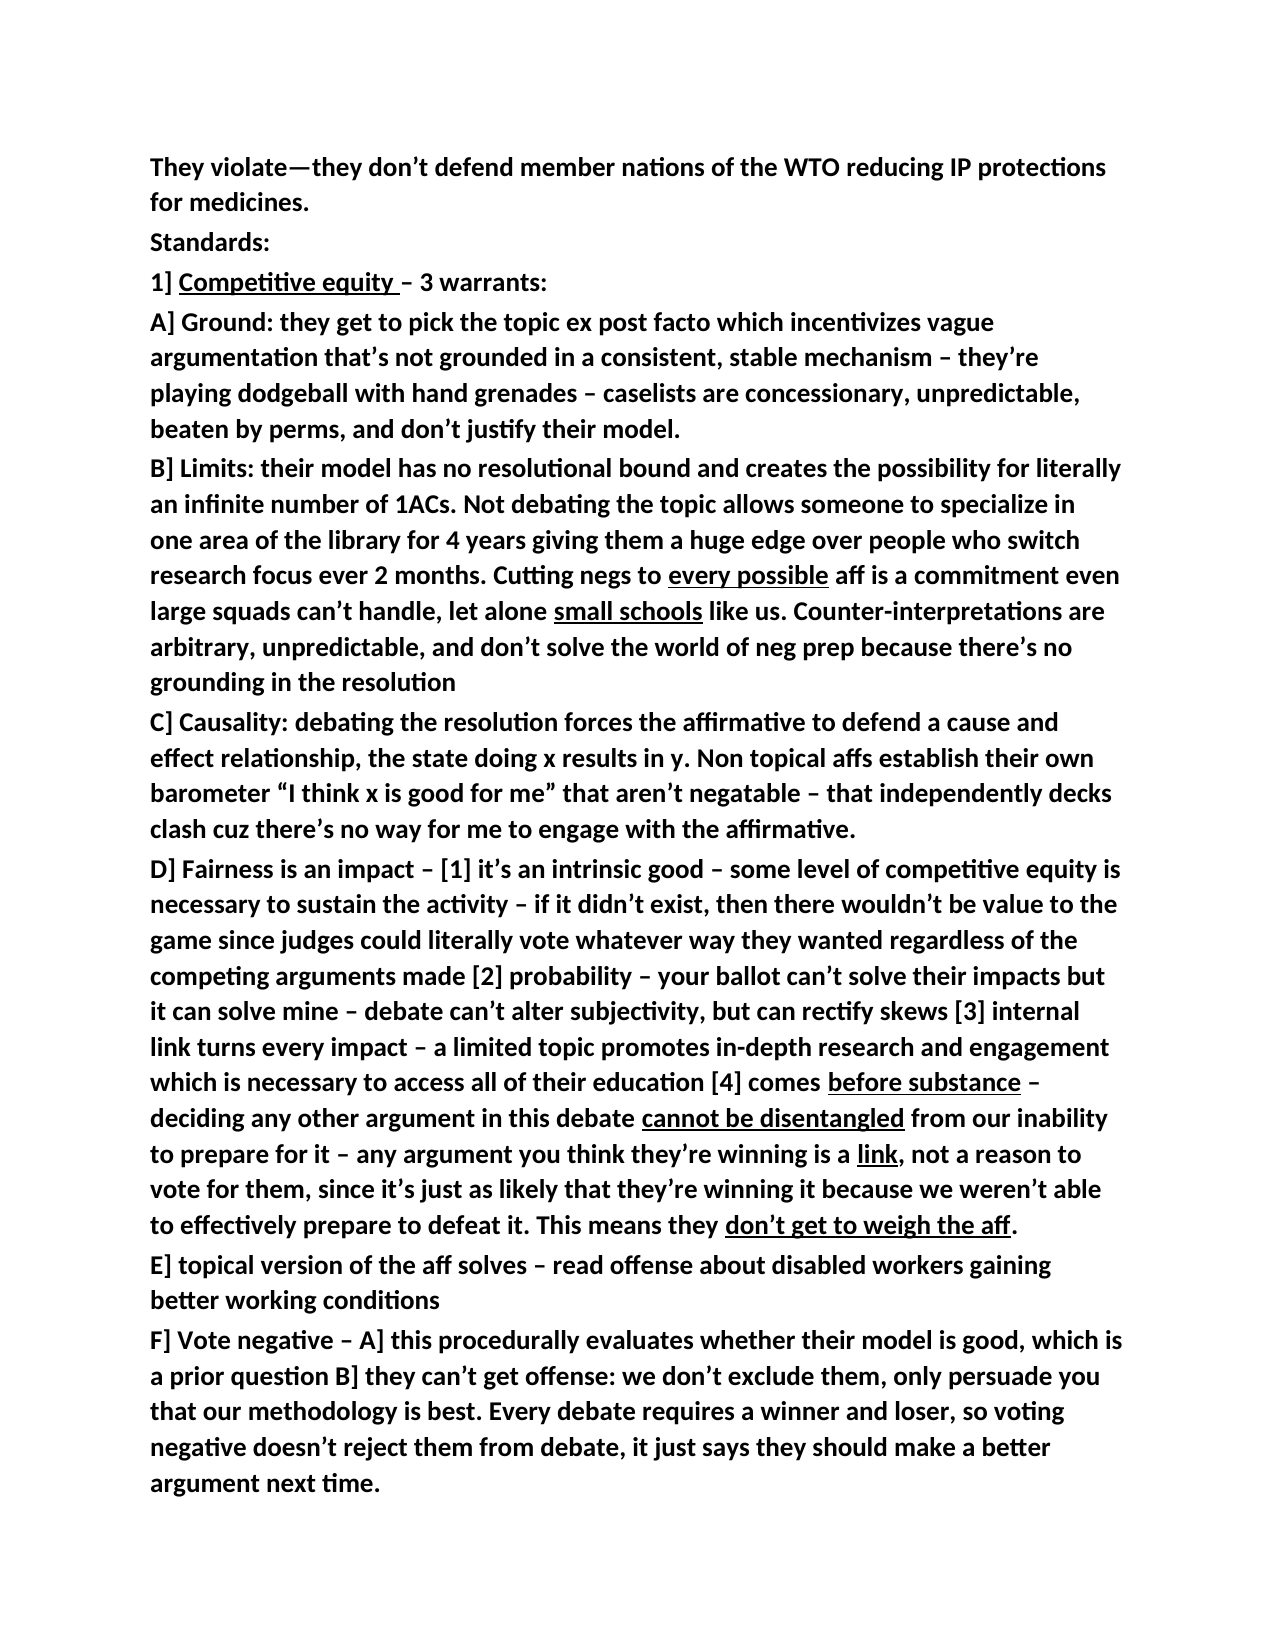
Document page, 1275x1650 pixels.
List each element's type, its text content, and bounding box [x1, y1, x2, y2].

subtitle E] topical version of the aff solves – read offense about disabled workers gaining better working conditions [150, 1248, 1125, 1317]
subtitle F] Vote negative – A] this procedurally evaluates whether their model is good, which is a prior question B] they can’t get offense: we don’t exclude them, only persuade you that our methodology is best. Every debate requires a winner and loser, so voting negative doesn’t reject them from debate, it just says they should make a better argument next time. [150, 1323, 1125, 1499]
subtitle C] Causality: debating the resolution forces the affirmative to defend a cause and effect relationship, the state doing x results in y. Non topical affs establish their own barometer “I think x is good for me” that aren’t negatable – that independently decks clash cuz there’s no way for me to engage with the affirmative. [150, 705, 1125, 845]
subtitle They violate—they don’t defend member nations of the WTO reducing IP protections for medicines. [150, 150, 1125, 219]
subtitle Standards: [150, 225, 1125, 258]
subtitle A] Ground: they get to pick the topic ex post facto which incentivizes vague argumentation that’s not grounded in a consistent, stable mechanism – they’re playing dodgeball with hand grenades – caselists are concessionary, unpredictable, beaten by perms, and don’t justify their model. [150, 305, 1125, 445]
subtitle 1] Competitive equity – 3 warrants: [150, 265, 1125, 298]
subtitle D] Fairness is an impact – [1] it’s an intrinsic good – some level of competitive equity is necessary to sustain the activity – if it didn’t exist, then there wouldn’t be value to the game since judges could literally vote whatever way they wanted regardless of the competing arguments made [2] probability – your ballot can’t solve their impacts but it can solve mine – debate can’t alter subjectivity, but can rectify skews [3] internal link turns every impact – a limited topic promotes in-depth research and engagement which is necessary to access all of their education [4] comes before substance – deciding any other argument in this debate cannot be disentangled from our inability to prepare for it – any argument you think they’re winning is a link, not a reason to vote for them, since it’s just as likely that they’re winning it because we weren’t able to effectively prepare to defeat it. This means they don’t get to weigh the aff. [150, 852, 1125, 1241]
subtitle B] Limits: their model has no resolutional bound and creates the possibility for literally an infinite number of 1ACs. Not debating the topic allows someone to specialize in one area of the library for 4 years giving them a huge edge over people who switch research focus ever 2 months. Cutting negs to every possible aff is a commitment even large squads can’t handle, let alone small schools like us. Counter-interpretations are arbitrary, unpredictable, and don’t solve the world of neg prep because there’s no grounding in the resolution [150, 452, 1125, 698]
